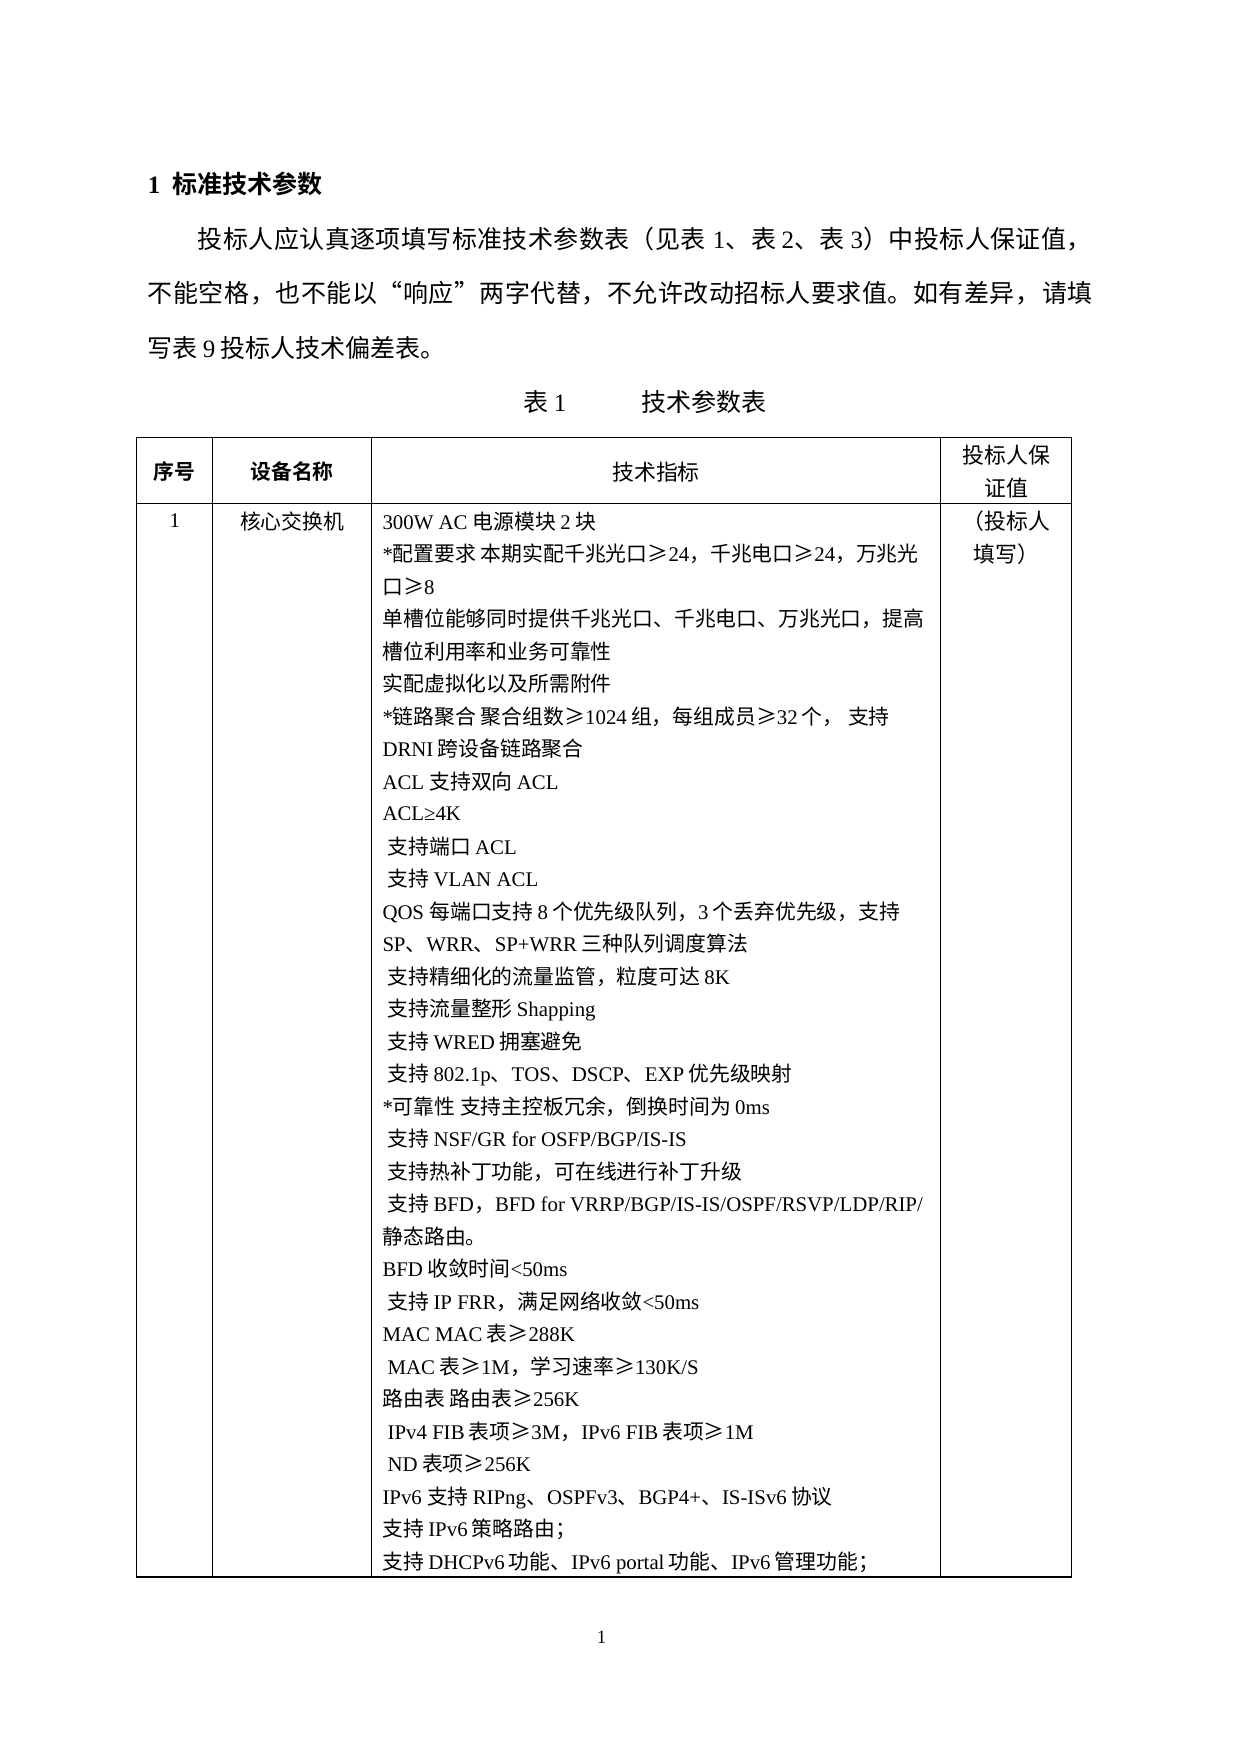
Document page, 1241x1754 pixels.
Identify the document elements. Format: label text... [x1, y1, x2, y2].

table_header 序号 [137, 438, 212, 503]
text 投标人应认真逐项填写标准技术参数表（见表1、表2、表3）中投标人保证值，不能空格，也不能以“响应”两字代替，不允许改动招标人要求值。如有差异，请填写表9投标人技术偏差表。 [148, 219, 1092, 364]
text 表1 技术参数表 [148, 382, 1092, 419]
table_header 投标人保证值 [941, 438, 1071, 503]
table_cell 核心交换机 [213, 504, 371, 1576]
subtitle 1 标准技术参数 [148, 165, 1092, 201]
table_header 技术指标 [372, 438, 940, 503]
table_header 设备名称 [213, 438, 371, 503]
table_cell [372, 504, 940, 1576]
table_cell 1 [137, 504, 212, 1576]
table_cell （投标人填写） [941, 504, 1071, 1576]
